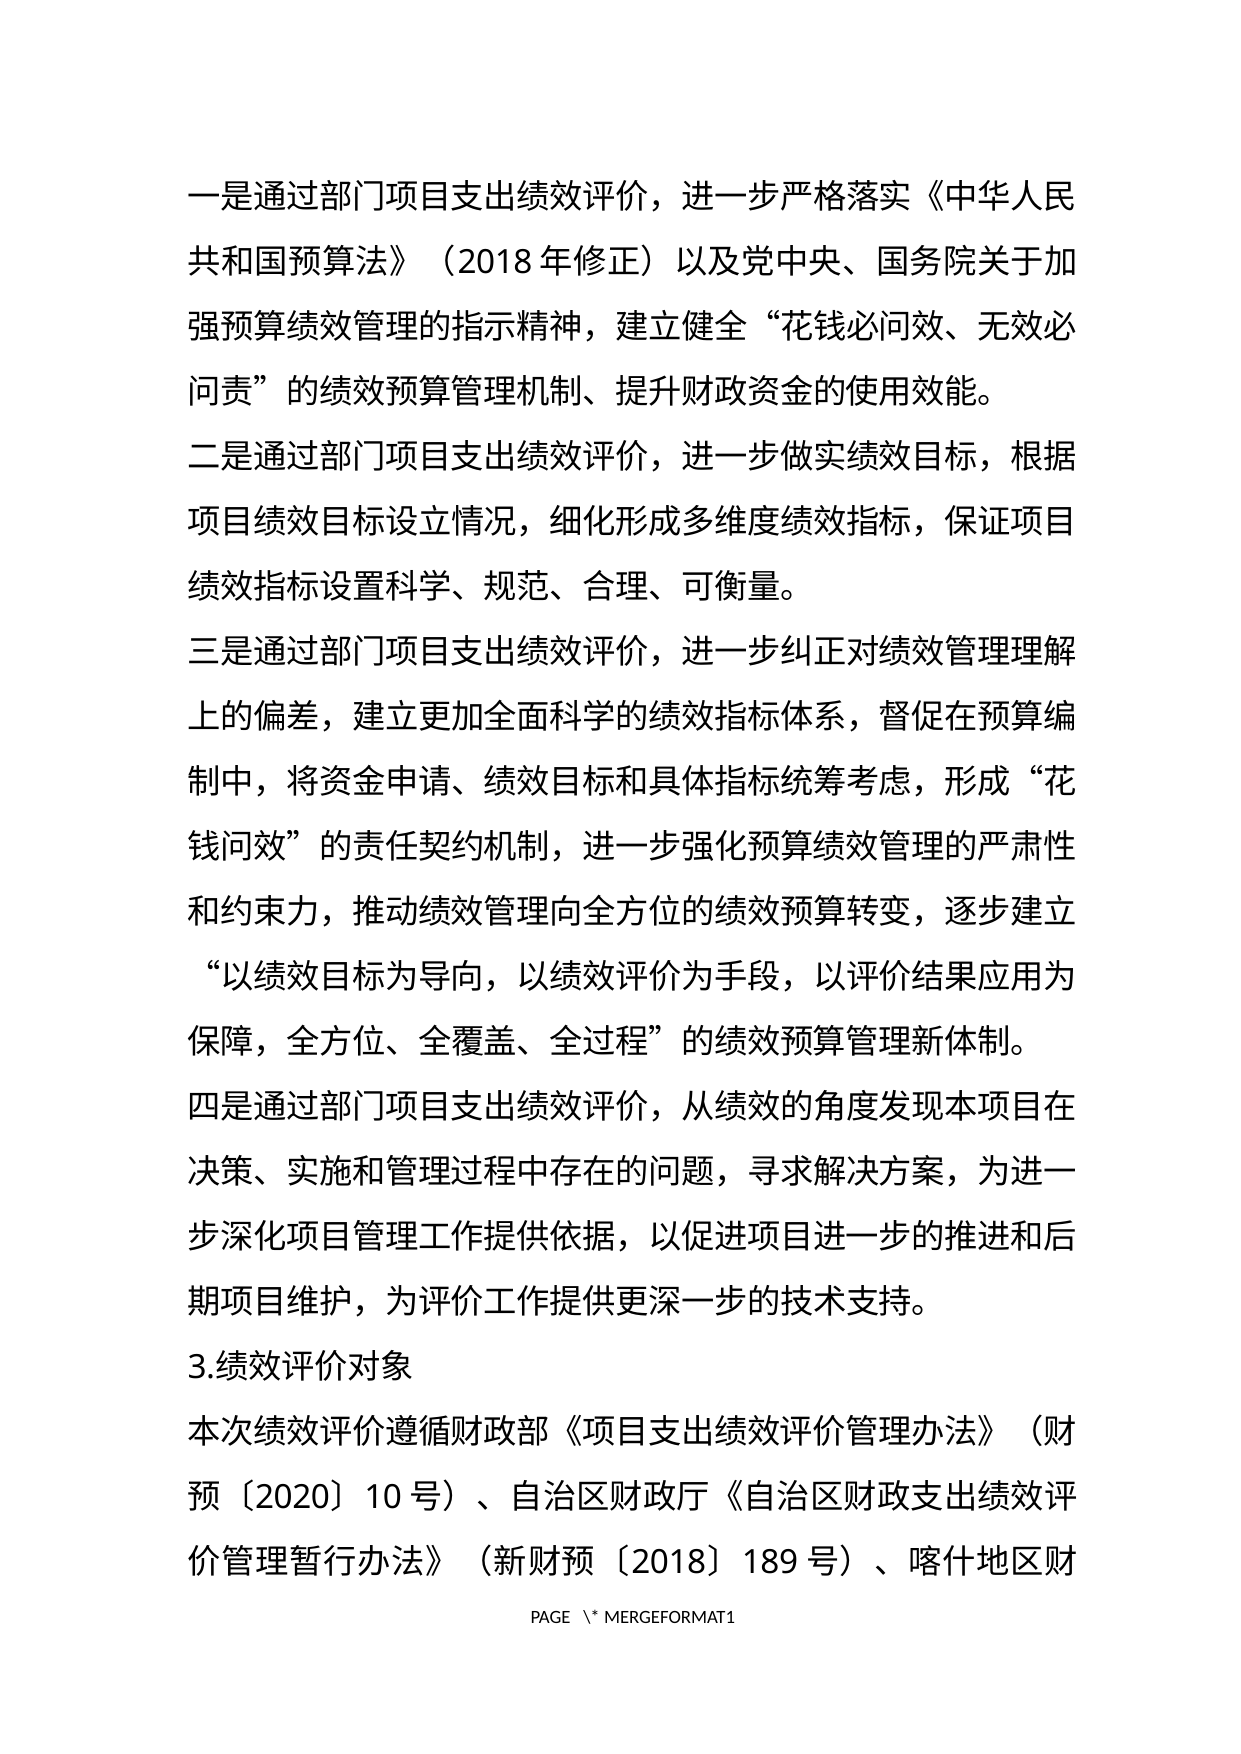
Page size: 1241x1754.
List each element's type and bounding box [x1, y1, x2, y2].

text [187, 162, 1078, 1592]
